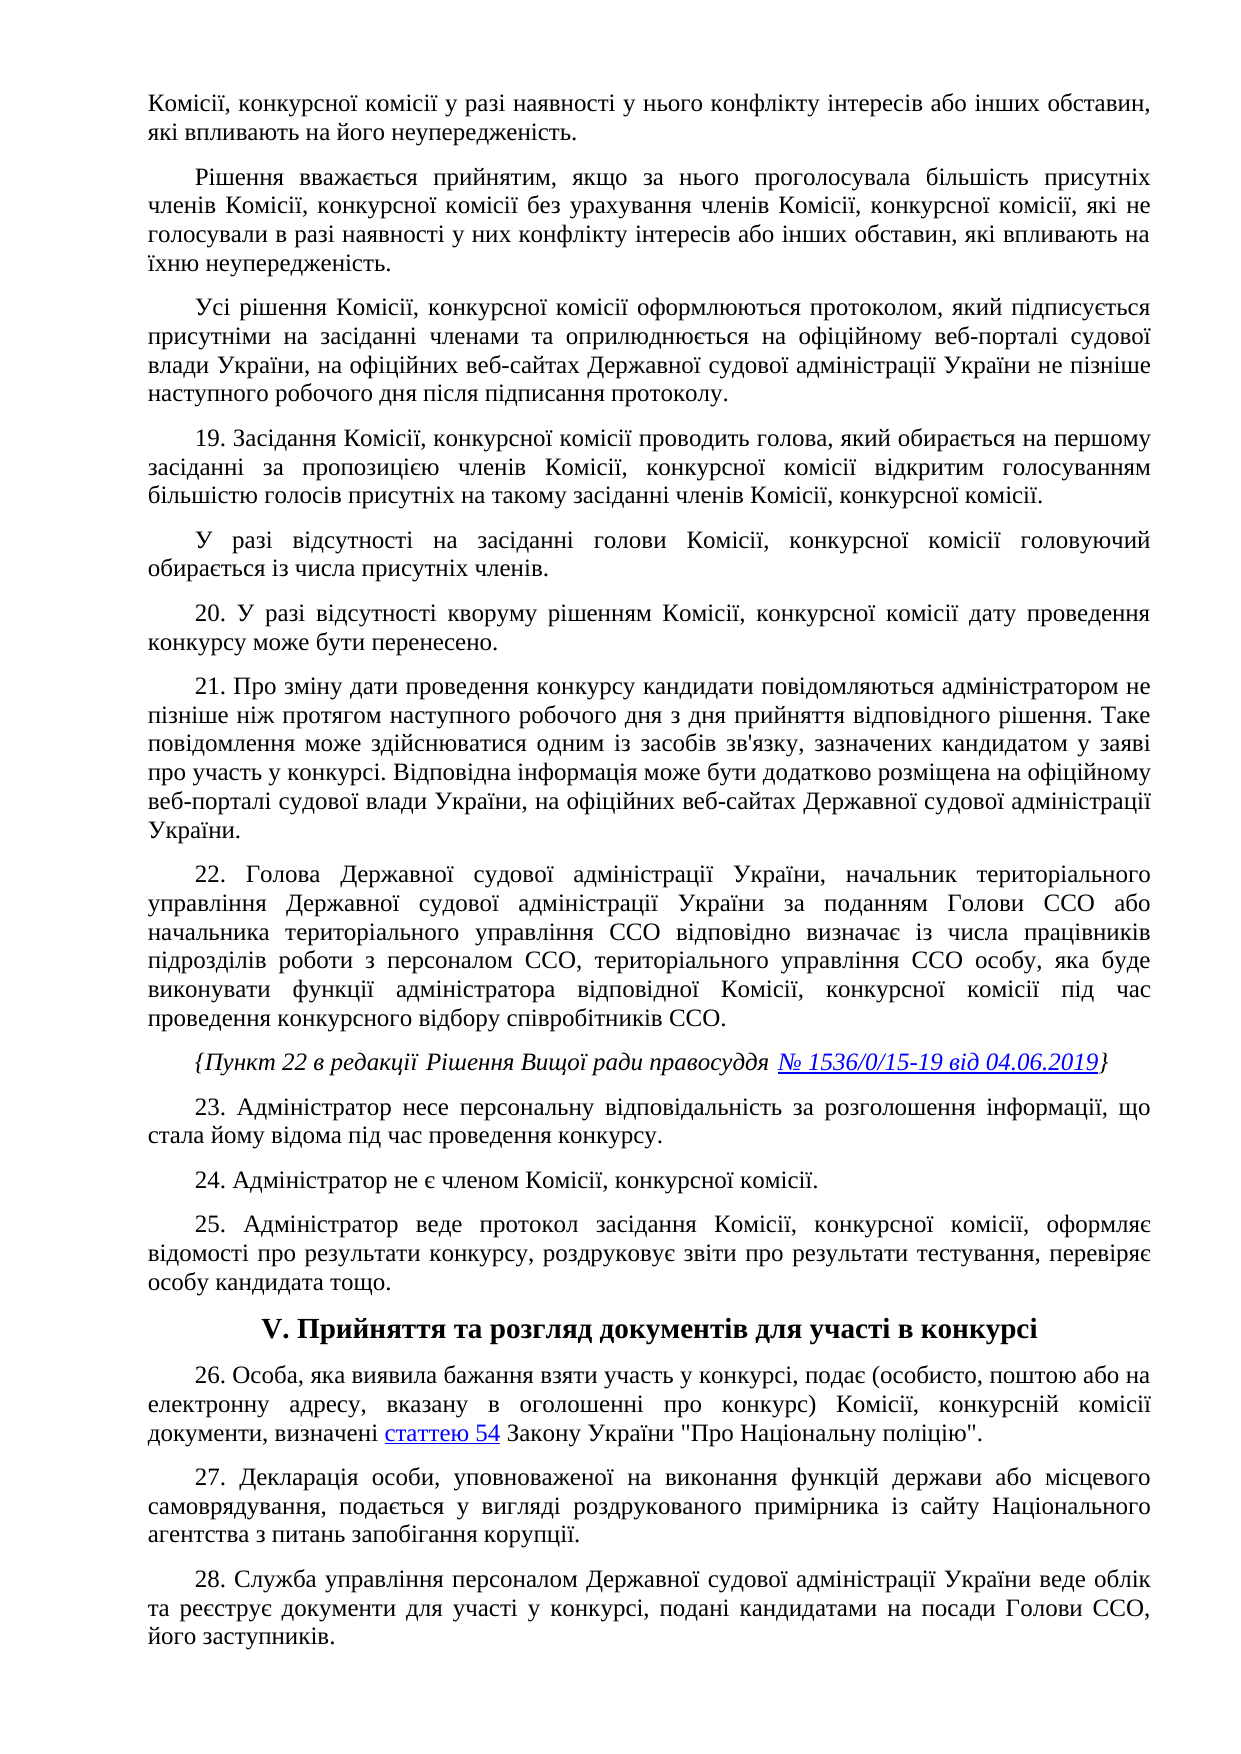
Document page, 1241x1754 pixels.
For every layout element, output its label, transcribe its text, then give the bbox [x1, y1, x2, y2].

text 21. Про зміну дати проведення конкурсу кандидати повідомляються адміністратором не пізніше ніж протягом наступного робочого дня з дня прийняття відповідного рішення. Таке повідомлення може здійснюватися одним із засобів зв'язку, зазначених кандидатом у заяві про участь у конкурсі. Відповідна інформація може бути додатково розміщена на офіційному веб-порталі судової влади України, на офіційних веб-сайтах Державної судової адміністрації України. [148, 671, 1152, 843]
text У разі відсутності на засіданні голови Комісії, конкурсної комісії головуючий обирається із числа присутніх членів. [148, 525, 1152, 582]
text 22. Голова Державної судової адміністрації України, начальник територіального управління Державної судової адміністрації України за поданням Голови ССО або начальника територіального управління ССО відповідно визначає із числа працівників підрозділів роботи з персоналом ССО, територіального управління ССО особу, яка буде виконувати функції адміністратора відповідної Комісії, конкурсної комісії під час проведення конкурсного відбору співробітників ССО. [148, 859, 1152, 1032]
text 27. Декларація особи, уповноваженої на виконання функцій держави або місцевого самоврядування, подається у вигляді роздрукованого примірника із сайту Національного агентства з питань запобігання корупції. [148, 1462, 1152, 1548]
text 19. Засідання Комісії, конкурсної комісії проводить голова, який обирається на першому засіданні за пропозицією членів Комісії, конкурсної комісії відкритим голосуванням більшістю голосів присутніх на такому засіданні членів Комісії, конкурсної комісії. [148, 423, 1152, 509]
text 26. Особа, яка виявила бажання взяти участь у конкурсі, подає (особисто, поштою або на електронну адресу, вказану в оголошенні про конкурс) Комісії, конкурсній комісії документи, визначені статтею 54 Закону України "Про Національну поліцію". [148, 1360, 1152, 1446]
text 23. Адміністратор несе персональну відповідальність за розголошення інформації, що стала йому відома під час проведення конкурсу. [148, 1092, 1152, 1149]
text 24. Адміністратор не є членом Комісії, конкурсної комісії. [148, 1165, 1152, 1193]
text 25. Адміністратор веде протокол засідання Комісії, конкурсної комісії, оформляє відомості про результати конкурсу, роздруковує звіти про результати тестування, перевіряє особу кандидата тощо. [148, 1209, 1152, 1295]
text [148, 88, 1152, 146]
text {Пункт 22 в редакції Рішення Вищої ради правосуддя № 1536/0/15-19 від 04.06.2019} [148, 1047, 1152, 1076]
text 28. Служба управління персоналом Державної судової адміністрації України веде облік та реєструє документи для участі у конкурсі, подані кандидатами на посади Голови ССО, його заступників. [148, 1564, 1152, 1650]
text 20. У разі відсутності кворуму рішенням Комісії, конкурсної комісії дату проведення конкурсу може бути перенесено. [148, 598, 1152, 655]
text V. Прийняття та розгляд документів для участі в конкурсі [194, 1311, 1105, 1344]
text Усі рішення Комісії, конкурсної комісії оформлюються протоколом, який підписується присутніми на засіданні членами та оприлюднюється на офіційному веб-порталі судової влади України, на офіційних веб-сайтах Державної судової адміністрації України не пізніше наступного робочого дня після підписання протоколу. [148, 292, 1152, 407]
text Рішення вважається прийнятим, якщо за нього проголосувала більшість присутніх членів Комісії, конкурсної комісії без урахування членів Комісії, конкурсної комісії, які не голосували в разі наявності у них конфлікту інтересів або інших обставин, які впливають на їхню неупередженість. [148, 162, 1152, 277]
